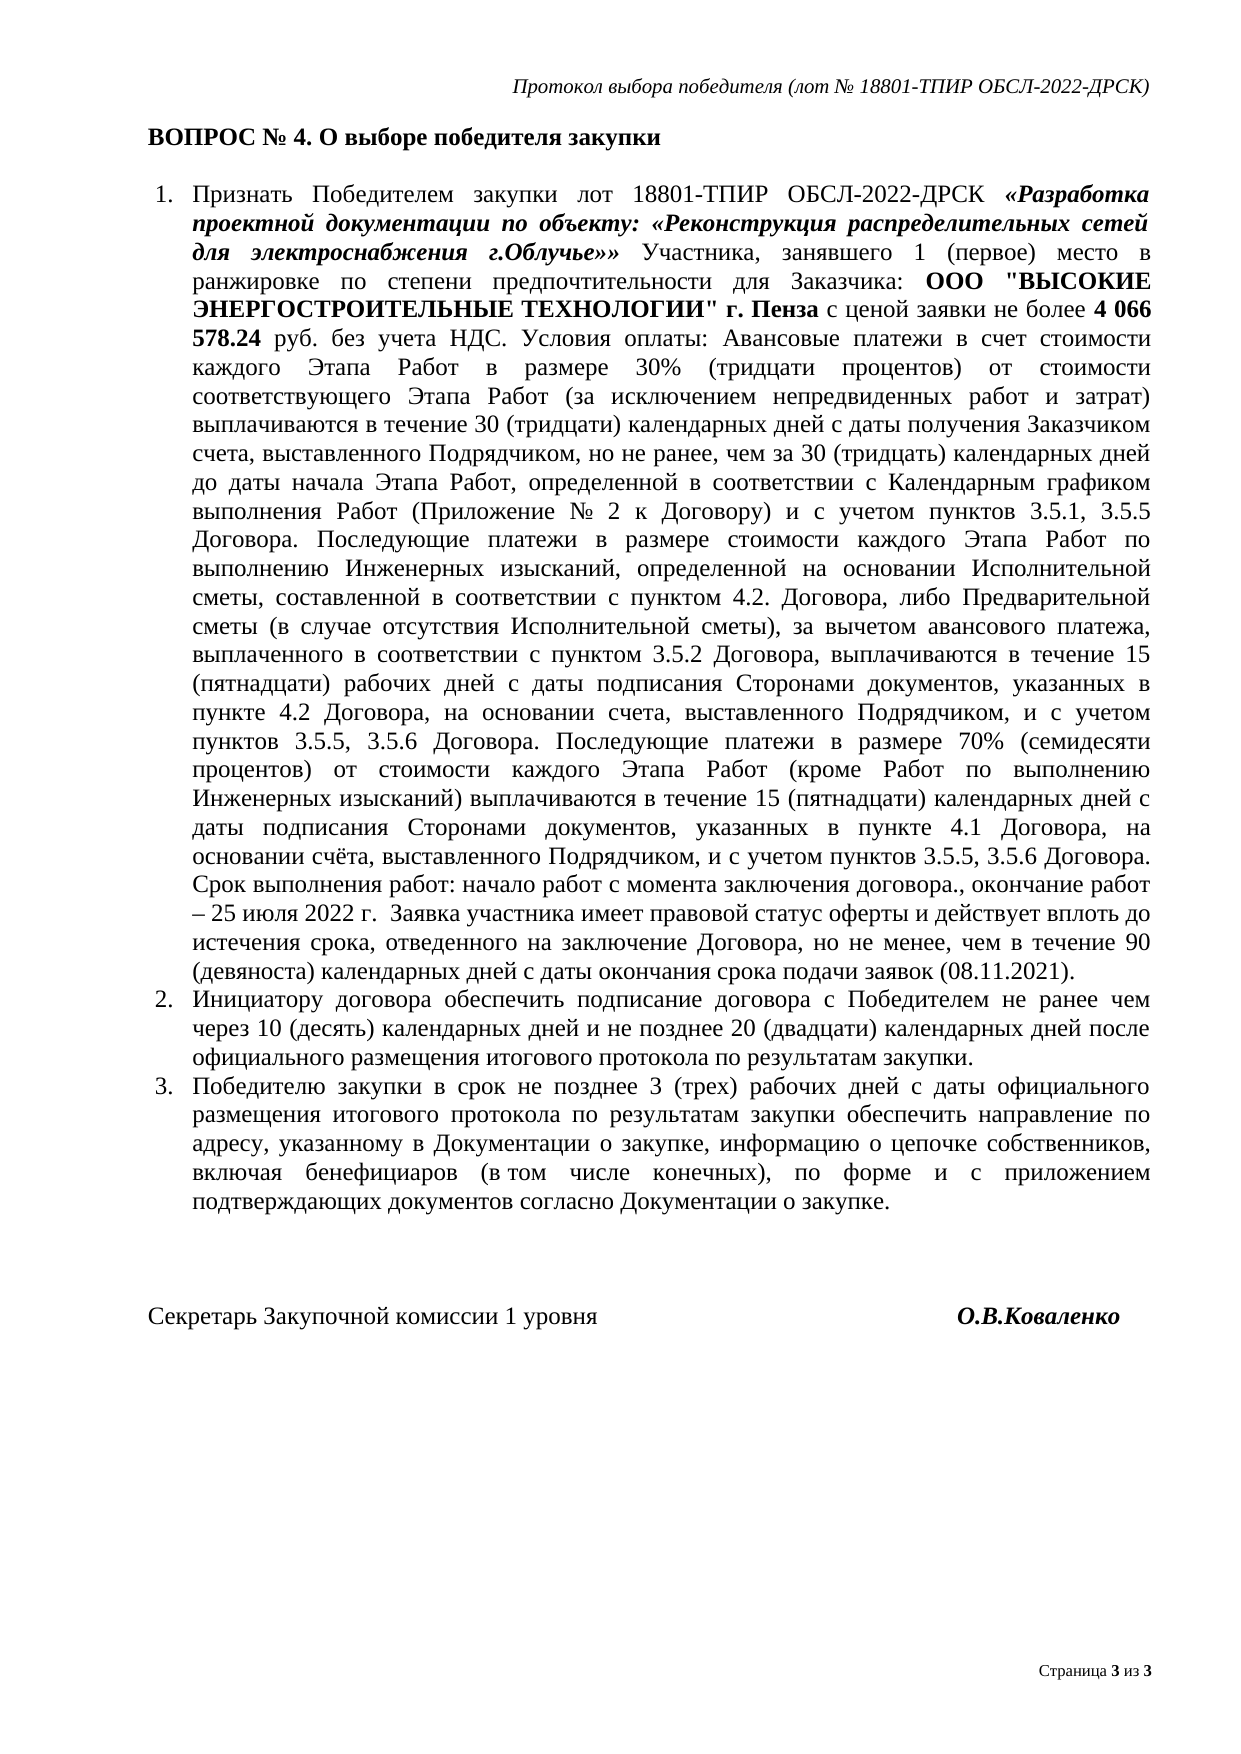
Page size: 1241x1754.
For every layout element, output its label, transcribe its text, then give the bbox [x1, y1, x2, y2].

list Инициатору договора обеспечить подписание договора с Победителем не ранее чем через 10 (десять) календарных дней и не позднее 20 (двадцати) календарных дней после официального размещения итогового протокола по результатам закупки. [154, 984, 1152, 1071]
text ВОПРОС № 4. О выборе победителя закупки [148, 122, 1152, 151]
list Признать Победителем закупки лот 18801-ТПИР ОБСЛ-2022-ДРСК «Разработка проектной документации по объекту: «Реконструкция распределительных сетей для электроснабжения г.Облучье»» Участника, занявшего 1 (первое) место в ранжировке по степени предпочтительности для Заказчика: ООО "ВЫСОКИЕ ЭНЕРГОСТРОИТЕЛЬНЫЕ ТЕХНОЛОГИИ" г. Пенза с ценой заявки не более 4 066 578.24 руб. без учета НДС. Условия оплаты: Авансовые платежи в счет стоимости каждого Этапа Работ в размере 30% (тридцати процентов) от стоимости соответствующего Этапа Работ (за исключением непредвиденных работ и затрат) выплачиваются в течение 30 (тридцати) календарных дней с даты получения Заказчиком счета, выставленного Подрядчиком, но не ранее, чем за 30 (тридцать) календарных дней до даты начала Этапа Работ, определенной в соответствии с Календарным графиком выполнения Работ (Приложение № 2 к Договору) и с учетом пунктов 3.5.1, 3.5.5 Договора. Последующие платежи в размере стоимости каждого Этапа Работ по выполнению Инженерных изысканий, определенной на основании Исполнительной сметы, составленной в соответствии с пунктом 4.2. Договора, либо Предварительной сметы (в случае отсутствия Исполнительной сметы), за вычетом авансового платежа, выплаченного в соответствии с пунктом 3.5.2 Договора, выплачиваются в течение 15 (пятнадцати) рабочих дней с даты подписания Сторонами документов, указанных в пункте 4.2 Договора, на основании счета, выставленного Подрядчиком, и с учетом пунктов 3.5.5, 3.5.6 Договора. Последующие платежи в размере 70% (семидесяти процентов) от стоимости каждого Этапа Работ (кроме Работ по выполнению Инженерных изысканий) выплачиваются в течение 15 (пятнадцати) календарных дней с даты подписания Сторонами документов, указанных в пункте 4.1 Договора, на основании счёта, выставленного Подрядчиком, и с учетом пунктов 3.5.5, 3.5.6 Договора. Срок выполнения работ: начало работ с момента заключения договора., окончание работ – 25 июля 2022 г. Заявка участника имеет правовой статус оферты и действует вплоть до истечения срока, отведенного на заключение Договора, но не менее, чем в течение 90 (девяноста) календарных дней с даты окончания срока подачи заявок (08.11.2021). [154, 179, 1152, 984]
list Победителю закупки в срок не позднее 3 (трех) рабочих дней с даты официального размещения итогового протокола по результатам закупки обеспечить направление по адресу, указанному в Документации о закупке, информацию о цепочке собственников, включая бенефициаров (в том числе конечных), по форме и с приложением подтверждающих документов согласно Документации о закупке. [154, 1071, 1152, 1214]
text Секретарь Закупочной комиссии 1 уровня О.В.Коваленко [148, 1301, 1152, 1329]
